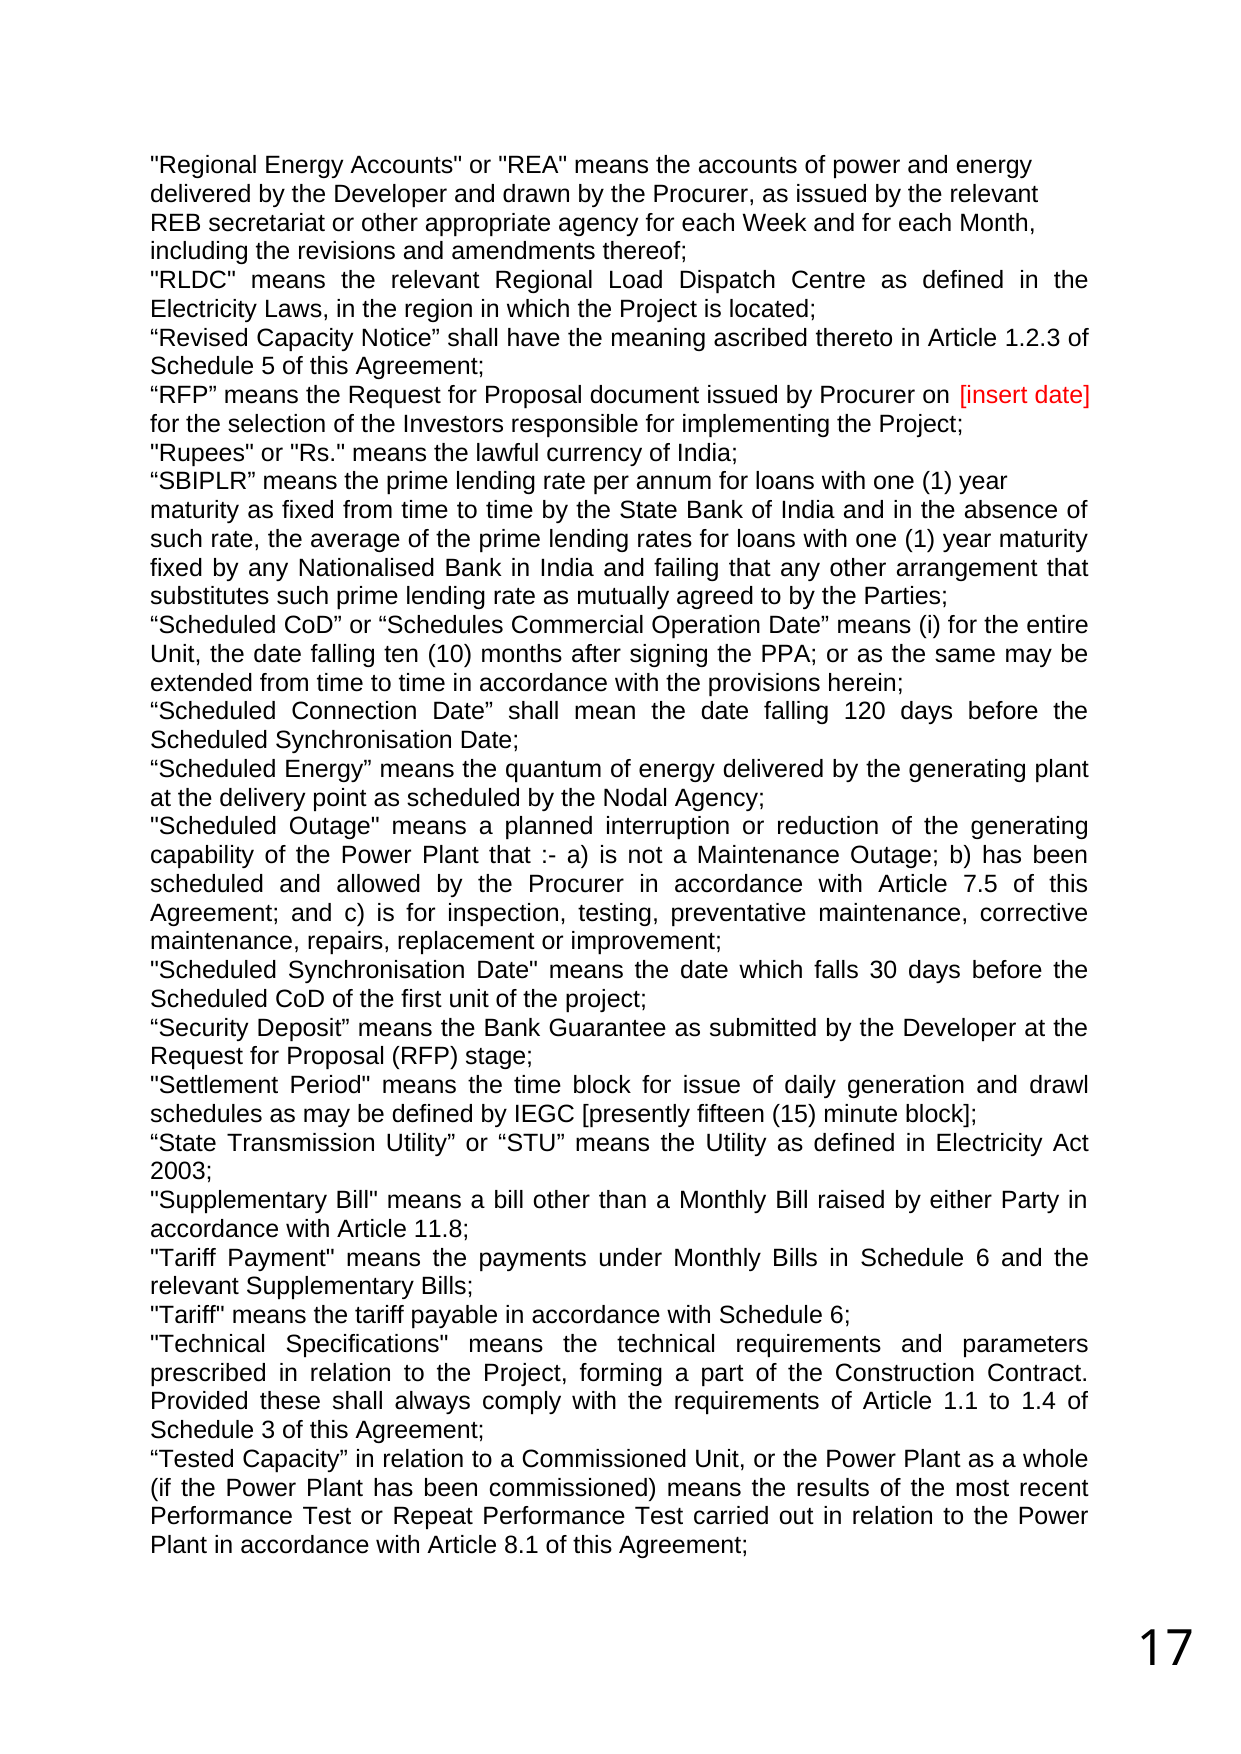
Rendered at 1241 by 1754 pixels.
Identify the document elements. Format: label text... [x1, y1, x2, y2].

text "Settlement Period" means the time block for issue of daily generation and drawl schedules as may be defined by IEGC [presently fifteen (15) minute block]; [150, 1070, 1090, 1127]
text "Scheduled Outage" means a planned interruption or reduction of the generating capability of the Power Plant that :- a) is not a Maintenance Outage; b) has been scheduled and allowed by the Procurer in accordance with Article 7.5 of this Agreement; and c) is for inspection, testing, preventative maintenance, corrective maintenance, repairs, replacement or improvement; [150, 811, 1090, 955]
text “Scheduled Connection Date” shall mean the date falling 120 days before the Scheduled Synchronisation Date; [150, 696, 1090, 754]
text "Tariff" means the tariff payable in accordance with Schedule 6; [150, 1300, 1090, 1329]
text “SBIPLR” means the prime lending rate per annum for loans with one (1) year [150, 466, 1090, 495]
text maturity as fixed from time to time by the State Bank of India and in the absence of such rate, the average of the prime lending rates for loans with one (1) year maturity fixed by any Nationalised Bank in India and failing that any other arrangement that substitutes such prime lending rate as mutually agreed to by the Parties; [150, 495, 1090, 610]
text "Scheduled Synchronisation Date" means the date which falls 30 days before the Scheduled CoD of the first unit of the project; [150, 955, 1090, 1012]
text “Scheduled Energy” means the quantum of energy delivered by the generating plant at the delivery point as scheduled by the Nodal Agency; [150, 754, 1090, 811]
text “RFP” means the Request for Proposal document issued by Procurer on [insert date] for the selection of the Investors responsible for implementing the Project; [150, 380, 1090, 437]
text "RLDC" means the relevant Regional Load Dispatch Centre as defined in the Electricity Laws, in the region in which the Project is located; [150, 265, 1090, 322]
text "Supplementary Bill" means a bill other than a Monthly Bill raised by either Party in accordance with Article 11.8; [150, 1185, 1090, 1242]
text "Rupees" or "Rs." means the lawful currency of India; [150, 437, 1090, 466]
text “Security Deposit” means the Bank Guarantee as submitted by the Developer at the Request for Proposal (RFP) stage; [150, 1012, 1090, 1070]
text "Tariff Payment" means the payments under Monthly Bills in Schedule 6 and the relevant Supplementary Bills; [150, 1242, 1090, 1300]
text “Revised Capacity Notice” shall have the meaning ascribed thereto in Article 1.2.3 of Schedule 5 of this Agreement; [150, 322, 1090, 380]
text “State Transmission Utility” or “STU” means the Utility as defined in Electricity Act 2003; [150, 1127, 1090, 1185]
text "Technical Specifications" means the technical requirements and parameters prescribed in relation to the Project, forming a part of the Construction Contract. Provided these shall always comply with the requirements of Article 1.1 to 1.4 of Schedule 3 of this Agreement; [150, 1329, 1090, 1444]
text “Scheduled CoD” or “Schedules Commercial Operation Date” means (i) for the entire Unit, the date falling ten (10) months after signing the PPA; or as the same may be extended from time to time in accordance with the provisions herein; [150, 610, 1090, 696]
text “Tested Capacity” in relation to a Commissioned Unit, or the Power Plant as a whole (if the Power Plant has been commissioned) means the results of the most recent Performance Test or Repeat Performance Test carried out in relation to the Power Plant in accordance with Article 8.1 of this Agreement; [150, 1444, 1090, 1559]
text "Regional Energy Accounts" or "REA" means the accounts of power and energy delivered by the Developer and drawn by the Procurer, as issued by the relevant REB secretariat or other appropriate agency for each Week and for each Month, including the revisions and amendments thereof; [150, 150, 1090, 265]
